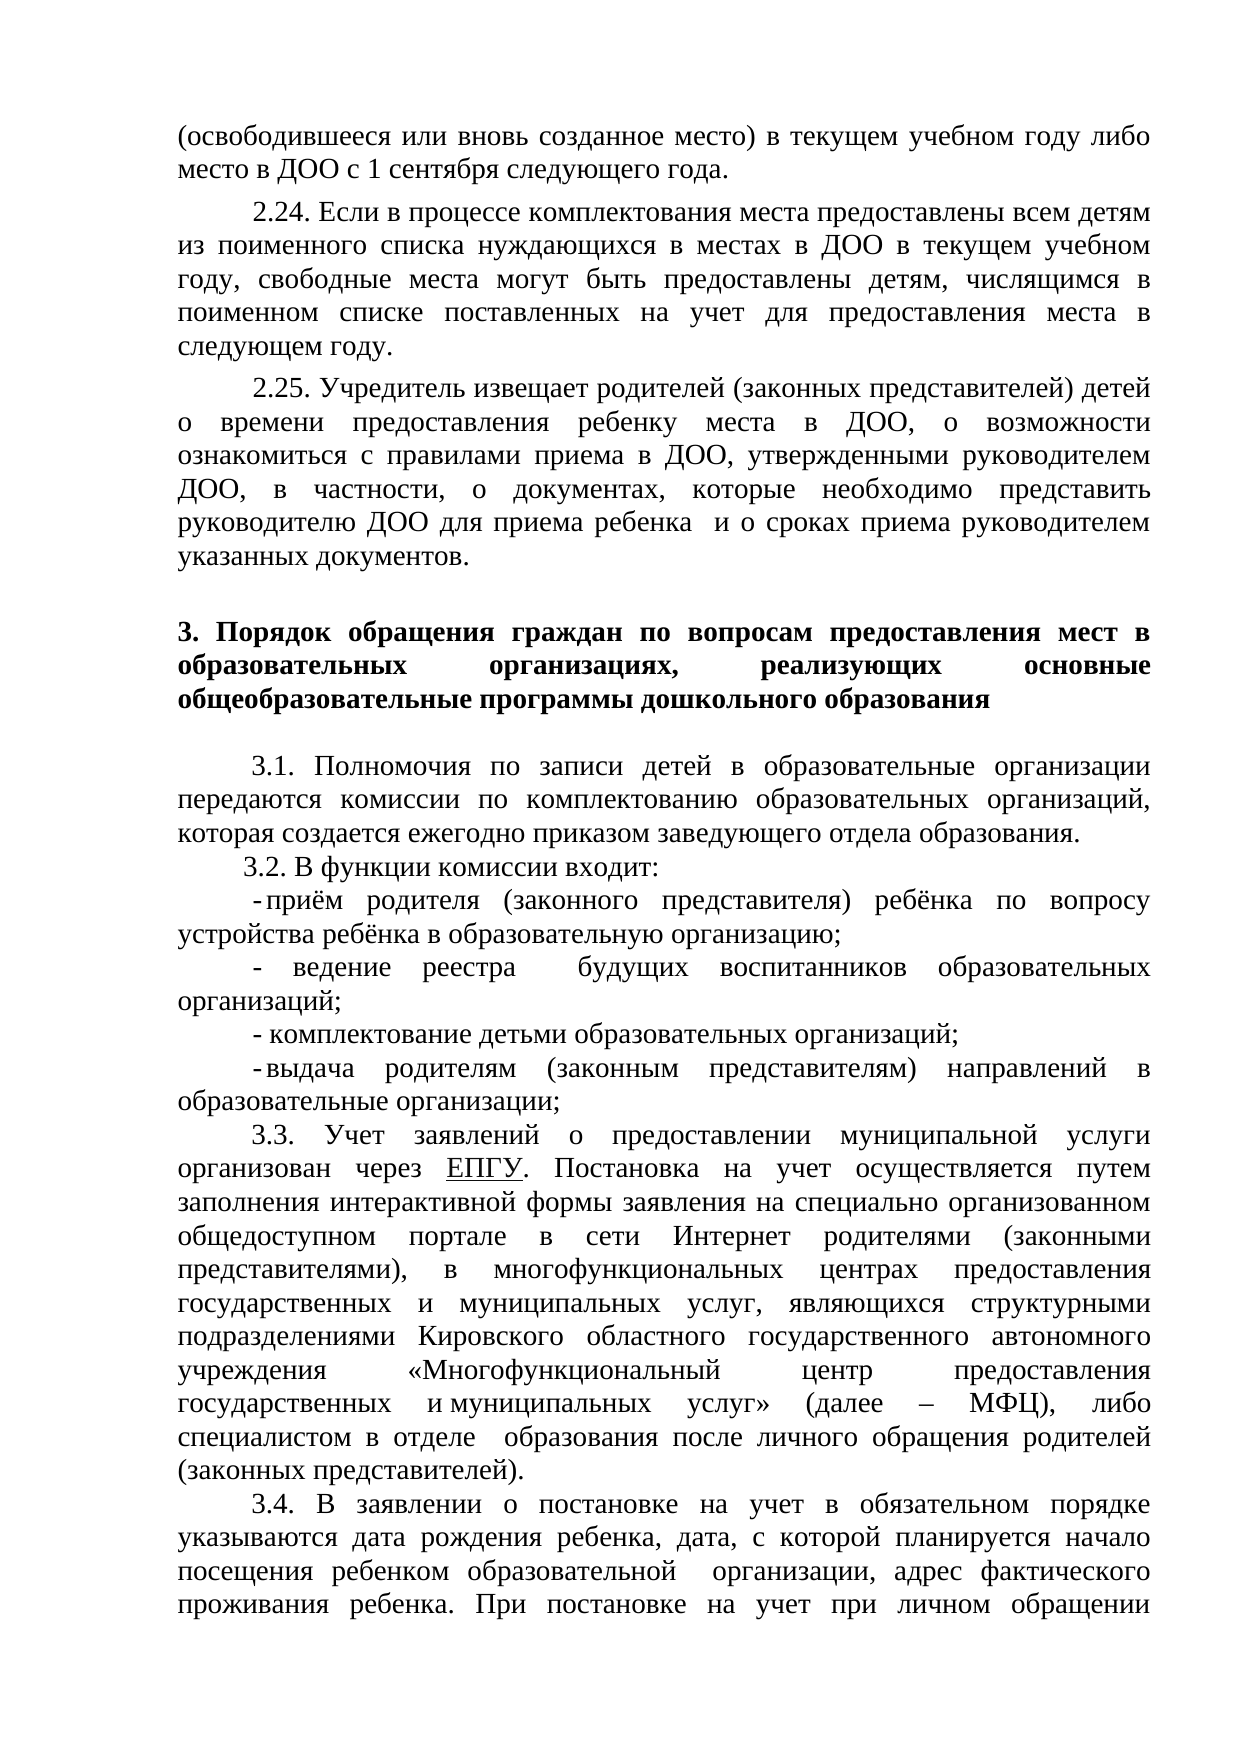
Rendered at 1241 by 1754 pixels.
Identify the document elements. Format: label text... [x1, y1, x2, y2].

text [177, 118, 1152, 185]
list выдача родителям (законным представителям) направлений в образовательные организации; [177, 1050, 1152, 1117]
text 3.1. Полномочия по записи детей в образовательные организации передаются комиссии по комплектованию образовательных организаций, которая создается ежегодно приказом заведующего отдела образования. [177, 748, 1152, 849]
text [177, 1486, 1152, 1620]
list приём родителя (законного представителя) ребёнка по вопросу устройства ребёнка в образовательную организацию; [177, 882, 1152, 949]
text 2.24. Если в процессе комплектования места предоставлены всем детям из поименного списка нуждающихся в местах в ДОО в текущем учебном году, свободные места могут быть предоставлены детям, числящимся в поименном списке поставленных на учет для предоставления места в следующем году. [177, 194, 1152, 362]
text - комплектование детьми образовательных организаций; [177, 1016, 1152, 1050]
text 2.25. Учредитель извещает родителей (законных представителей) детей о времени предоставления ребенку места в ДОО, о возможности ознакомиться с правилами приема в ДОО, утвержденными руководителем ДОО, в частности, о документах, которые необходимо представить руководителю ДОО для приема ребенка и о сроках приема руководителем указанных документов. [177, 370, 1152, 572]
text 3.2. В функции комиссии входит: [177, 849, 1152, 882]
text 3.3. Учет заявлений о предоставлении муниципальной услуги организован через ЕПГУ. Постановка на учет осуществляется путем заполнения интерактивной формы заявления на специально организованном общедоступном портале в сети Интернет родителями (законными представителями), в многофункциональных центрах предоставления государственных и муниципальных услуг, являющихся структурными подразделениями Кировского областного государственного автономного учреждения «Многофункциональный центр предоставления государственных и муниципальных услуг» (далее – МФЦ), либо специалистом в отделе образования после личного обращения родителей (законных представителей). [177, 1117, 1152, 1486]
text 3. Порядок обращения граждан по вопросам предоставления мест в образовательных организациях, реализующих основные общеобразовательные программы дошкольного образования [177, 580, 1152, 714]
text - ведение реестра будущих воспитанников образовательных организаций; [177, 949, 1152, 1016]
